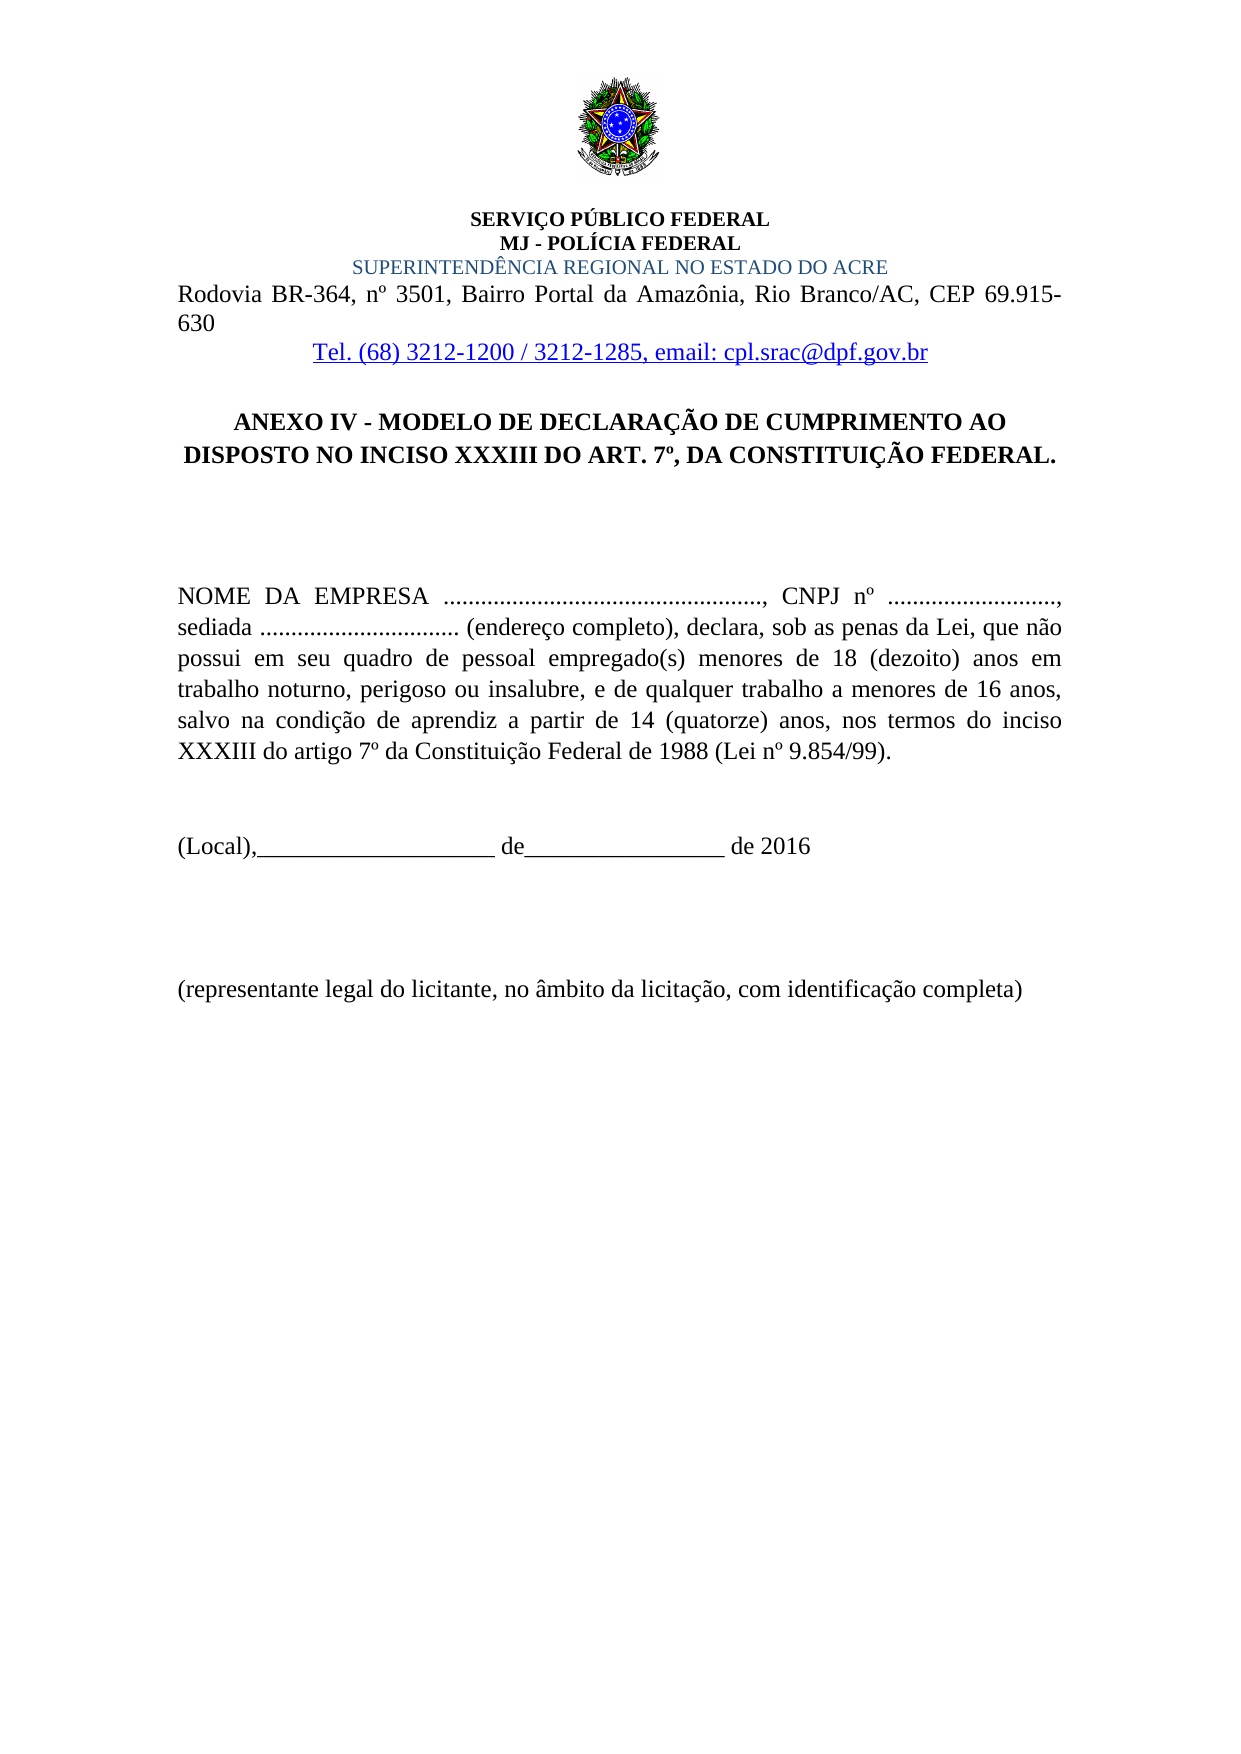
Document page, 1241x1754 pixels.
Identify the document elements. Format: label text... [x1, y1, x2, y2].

text NOME DA EMPRESA ..................................................., CNPJ nº ..........................., sediada ................................ (endereço completo), declara, sob as penas da Lei, que não possui em seu quadro de pessoal empregado(s) menores de 18 (dezoito) anos em trabalho noturno, perigoso ou insalubre, e de qualquer trabalho a menores de 16 anos, salvo na condição de aprendiz a partir de 14 (quatorze) anos, nos termos do inciso XXXIII do artigo 7º da Constituição Federal de 1988 (Lei nº 9.854/99). [177, 581, 1063, 765]
text (Local),___________________ de________________ de 2016 [177, 831, 1063, 860]
text ANEXO IV - MODELO DE DECLARAÇÃO DE CUMPRIMENTO AO DISPOSTO NO INCISO XXXIII DO ART. 7º, DA CONSTITUIÇÃO FEDERAL. [177, 407, 1063, 469]
text (representante legal do licitante, no âmbito da licitação, com identificação completa) [177, 974, 1063, 1003]
picture [574, 73, 666, 179]
